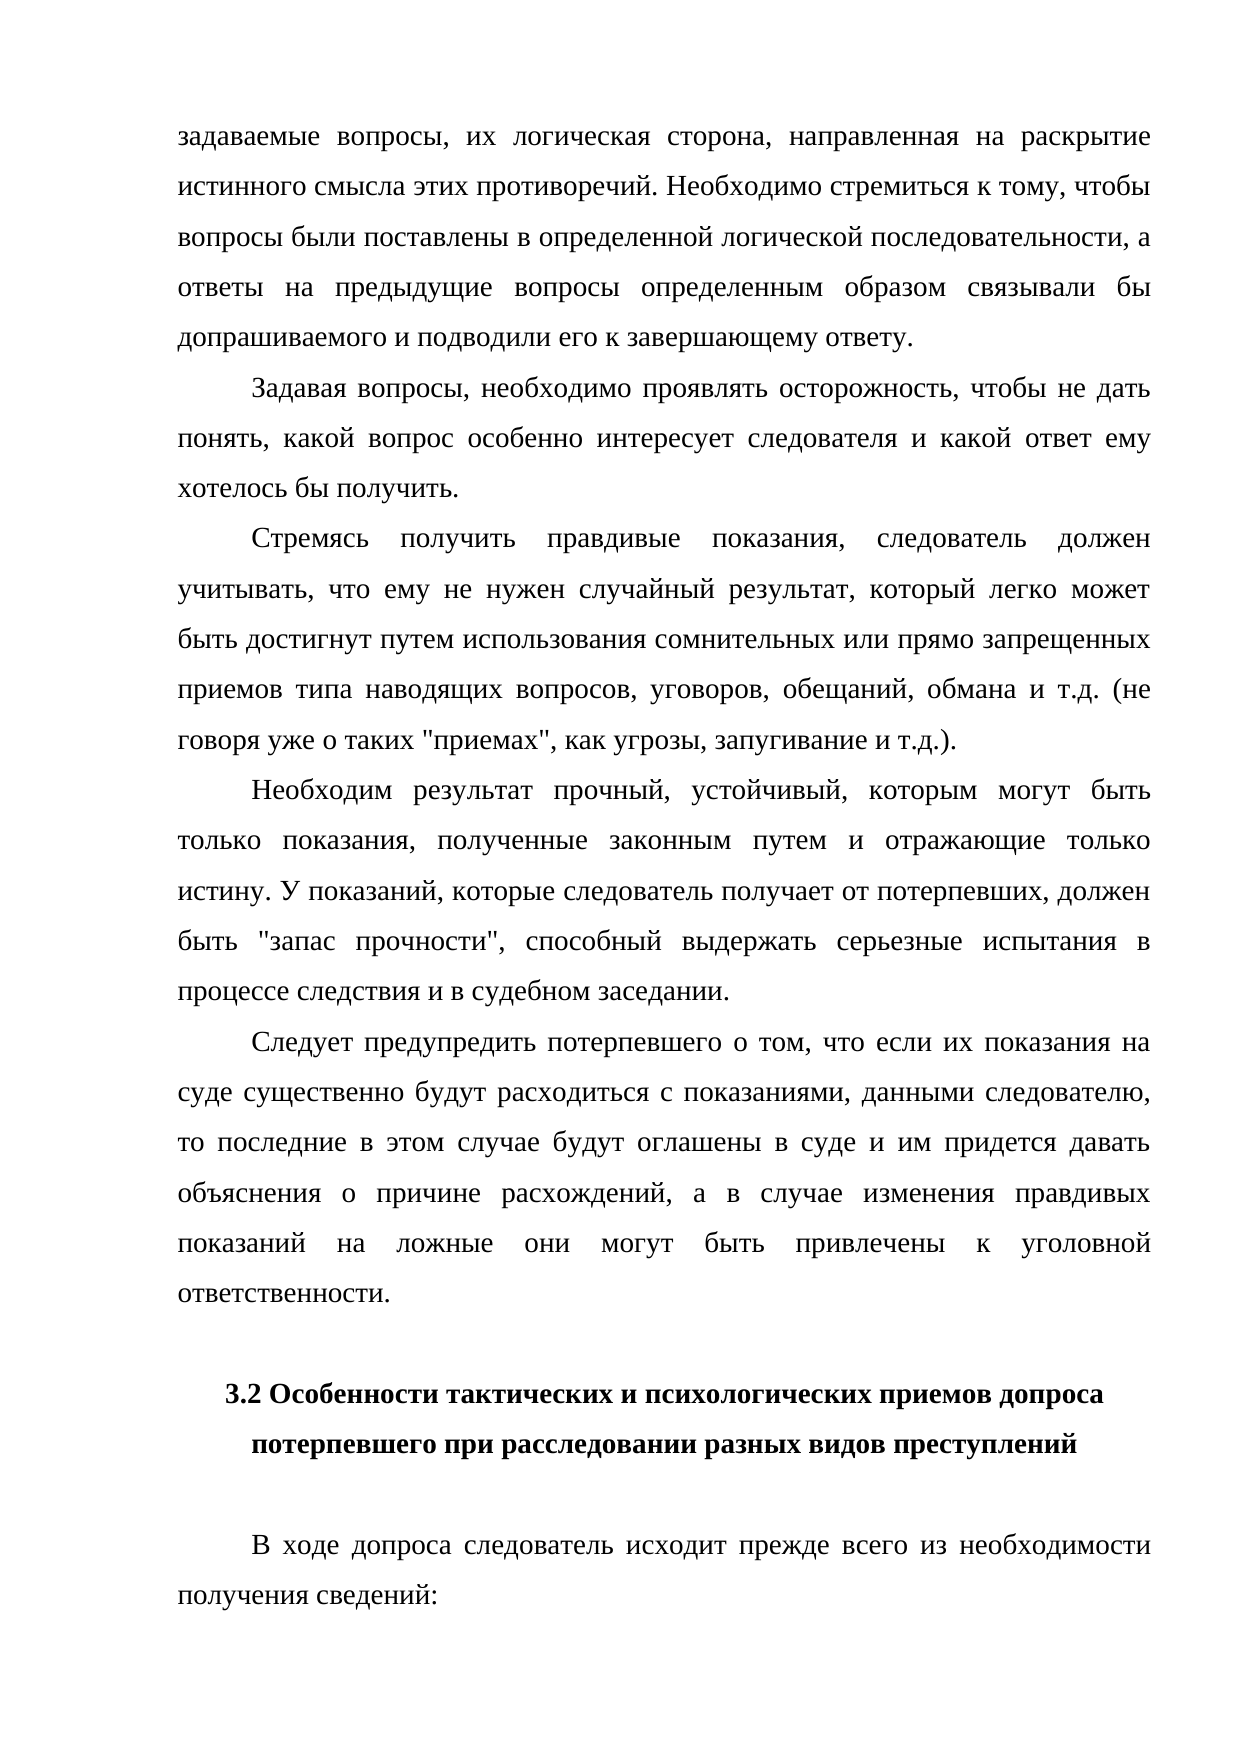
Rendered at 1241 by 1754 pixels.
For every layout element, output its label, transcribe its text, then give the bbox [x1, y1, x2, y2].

text В ходе допроса следователь исходит прежде всего из необходимости получения сведений: [177, 1527, 1152, 1611]
text Необходим результат прочный, устойчивый, которым могут быть только показания, полученные законным путем и отражающие только истину. У показаний, которые следователь получает от потерпевших, должен быть "запас прочности", способный выдержать серьезные испытания в процессе следствия и в судебном заседании. [177, 772, 1152, 1007]
text Задавая вопросы, необходимо проявлять осторожность, чтобы не дать понять, какой вопрос особенно интересует следователя и какой ответ ему хотелось бы получить. [177, 370, 1152, 504]
text Следует предупредить потерпевшего о том, что если их показания на суде существенно будут расходиться с показаниями, данными следователю, то последние в этом случае будут оглашены в суде и им придется давать объяснения о причине расхождений, а в случае изменения правдивых показаний на ложные они могут быть привлечены к уголовной ответственности. [177, 1024, 1152, 1309]
text 3.2 Особенности тактических и психологических приемов допроса потерпевшего при расследовании разных видов преступлений [177, 1376, 1152, 1460]
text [177, 118, 1152, 353]
text Стремясь получить правдивые показания, следователь должен учитывать, что ему не нужен случайный результат, который легко может быть достигнут путем использования сомнительных или прямо запрещенных приемов типа наводящих вопросов, уговоров, обещаний, обмана и т.д. (не говоря уже о таких "приемах", как угрозы, запугивание и т.д.). [177, 521, 1152, 755]
